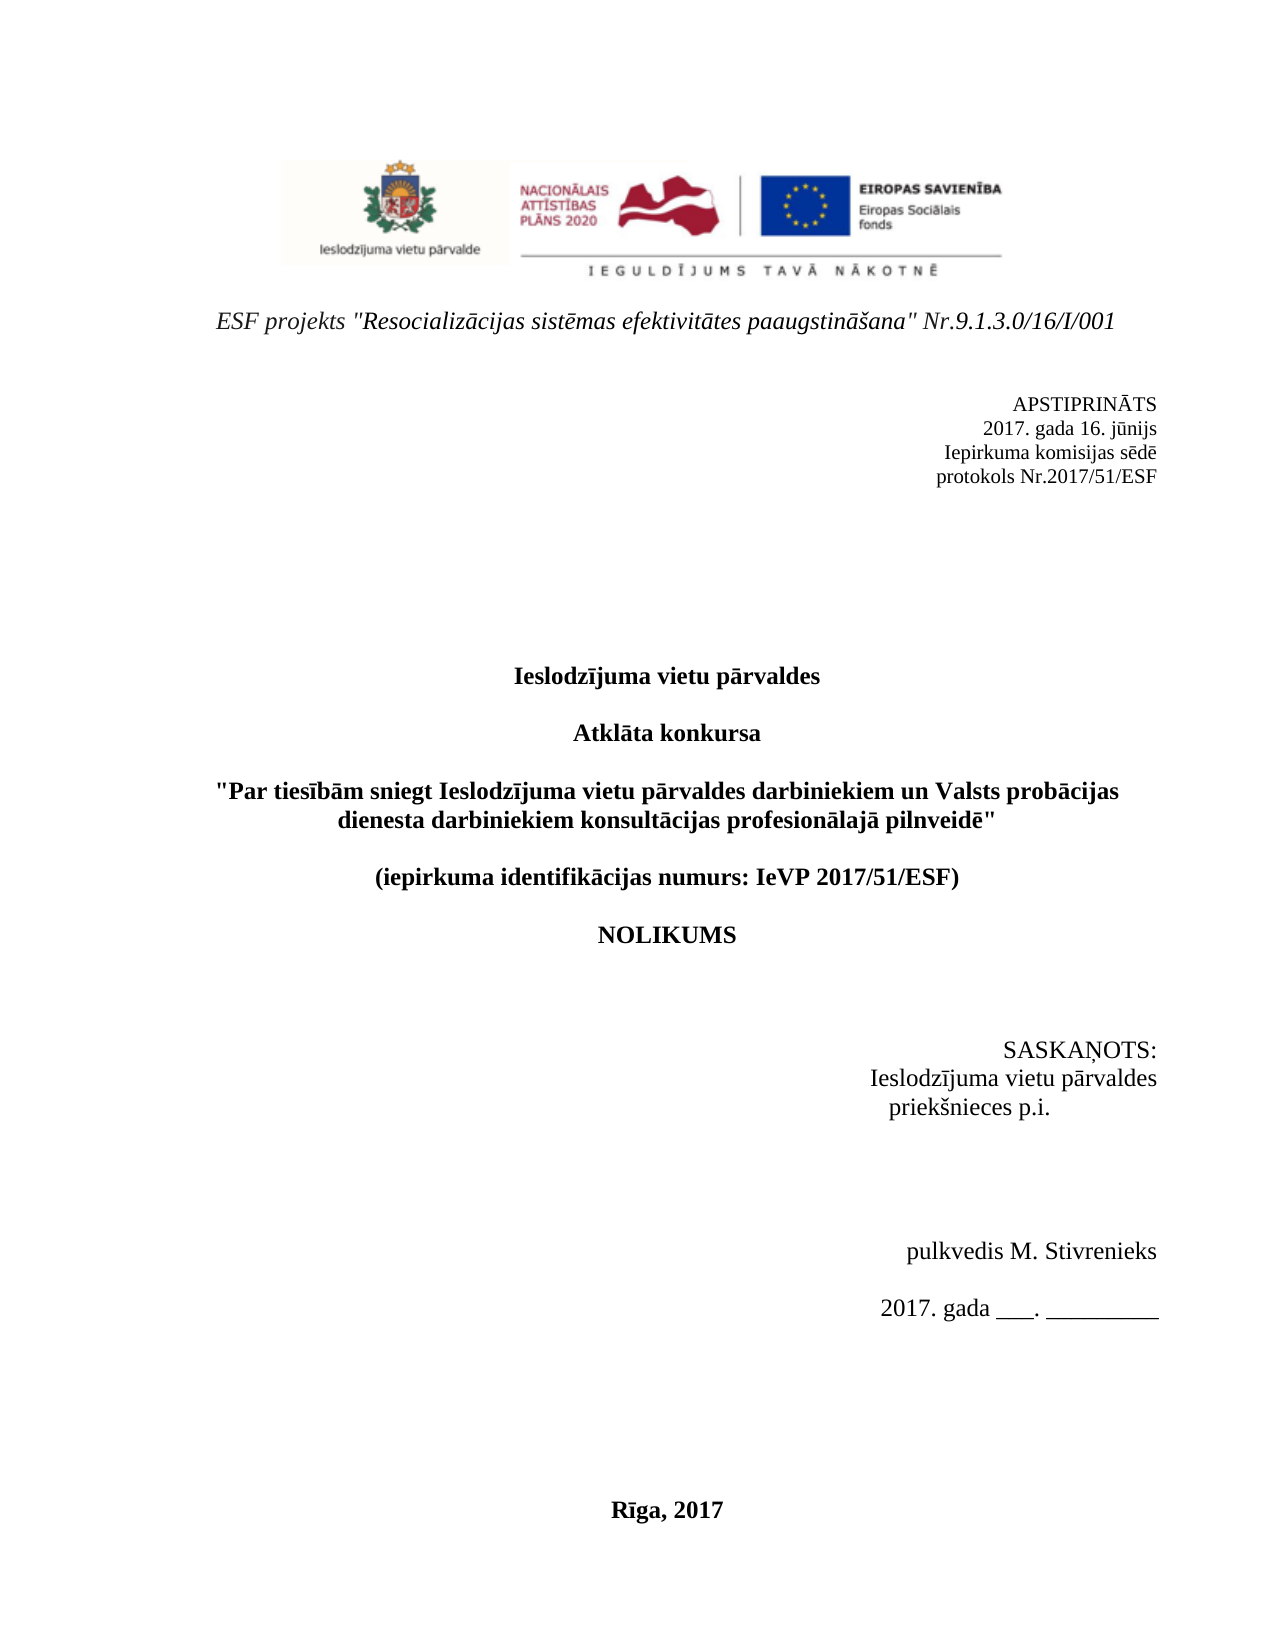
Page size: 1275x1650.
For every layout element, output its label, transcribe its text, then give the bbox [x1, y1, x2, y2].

text Ieslodzījuma vietu pārvaldes [177, 661, 1157, 690]
text Iepirkuma komisijas sēdē [177, 440, 1157, 464]
text priekšnieces p.i. [738, 1092, 1157, 1121]
text Ieslodzījuma vietu pārvaldes [177, 1063, 1157, 1092]
text SASKAŅOTS: [177, 1035, 1157, 1063]
text pulkvedis M. Stivrenieks [177, 1236, 1157, 1265]
text (iepirkuma identifikācijas numurs: IeVP 2017/51/ESF) [177, 862, 1157, 891]
text NOLIKUMS [177, 920, 1157, 948]
text Rīga, 2017 [177, 1495, 1157, 1523]
text protokols Nr.2017/51/ESF [177, 464, 1157, 488]
text 2017. gada ___. _________ [177, 1293, 1159, 1322]
text Atklāta konkursa [177, 718, 1157, 747]
text "Par tiesībām sniegt Ieslodzījuma vietu pārvaldes darbiniekiem un Valsts probācijas dienesta darbiniekiem konsultācijas profesionālajā pilnveidē" [177, 776, 1157, 833]
picture [280, 132, 1054, 306]
text 2017. gada 16. jūnijs [177, 416, 1157, 440]
text APSTIPRINĀTS [177, 392, 1157, 416]
